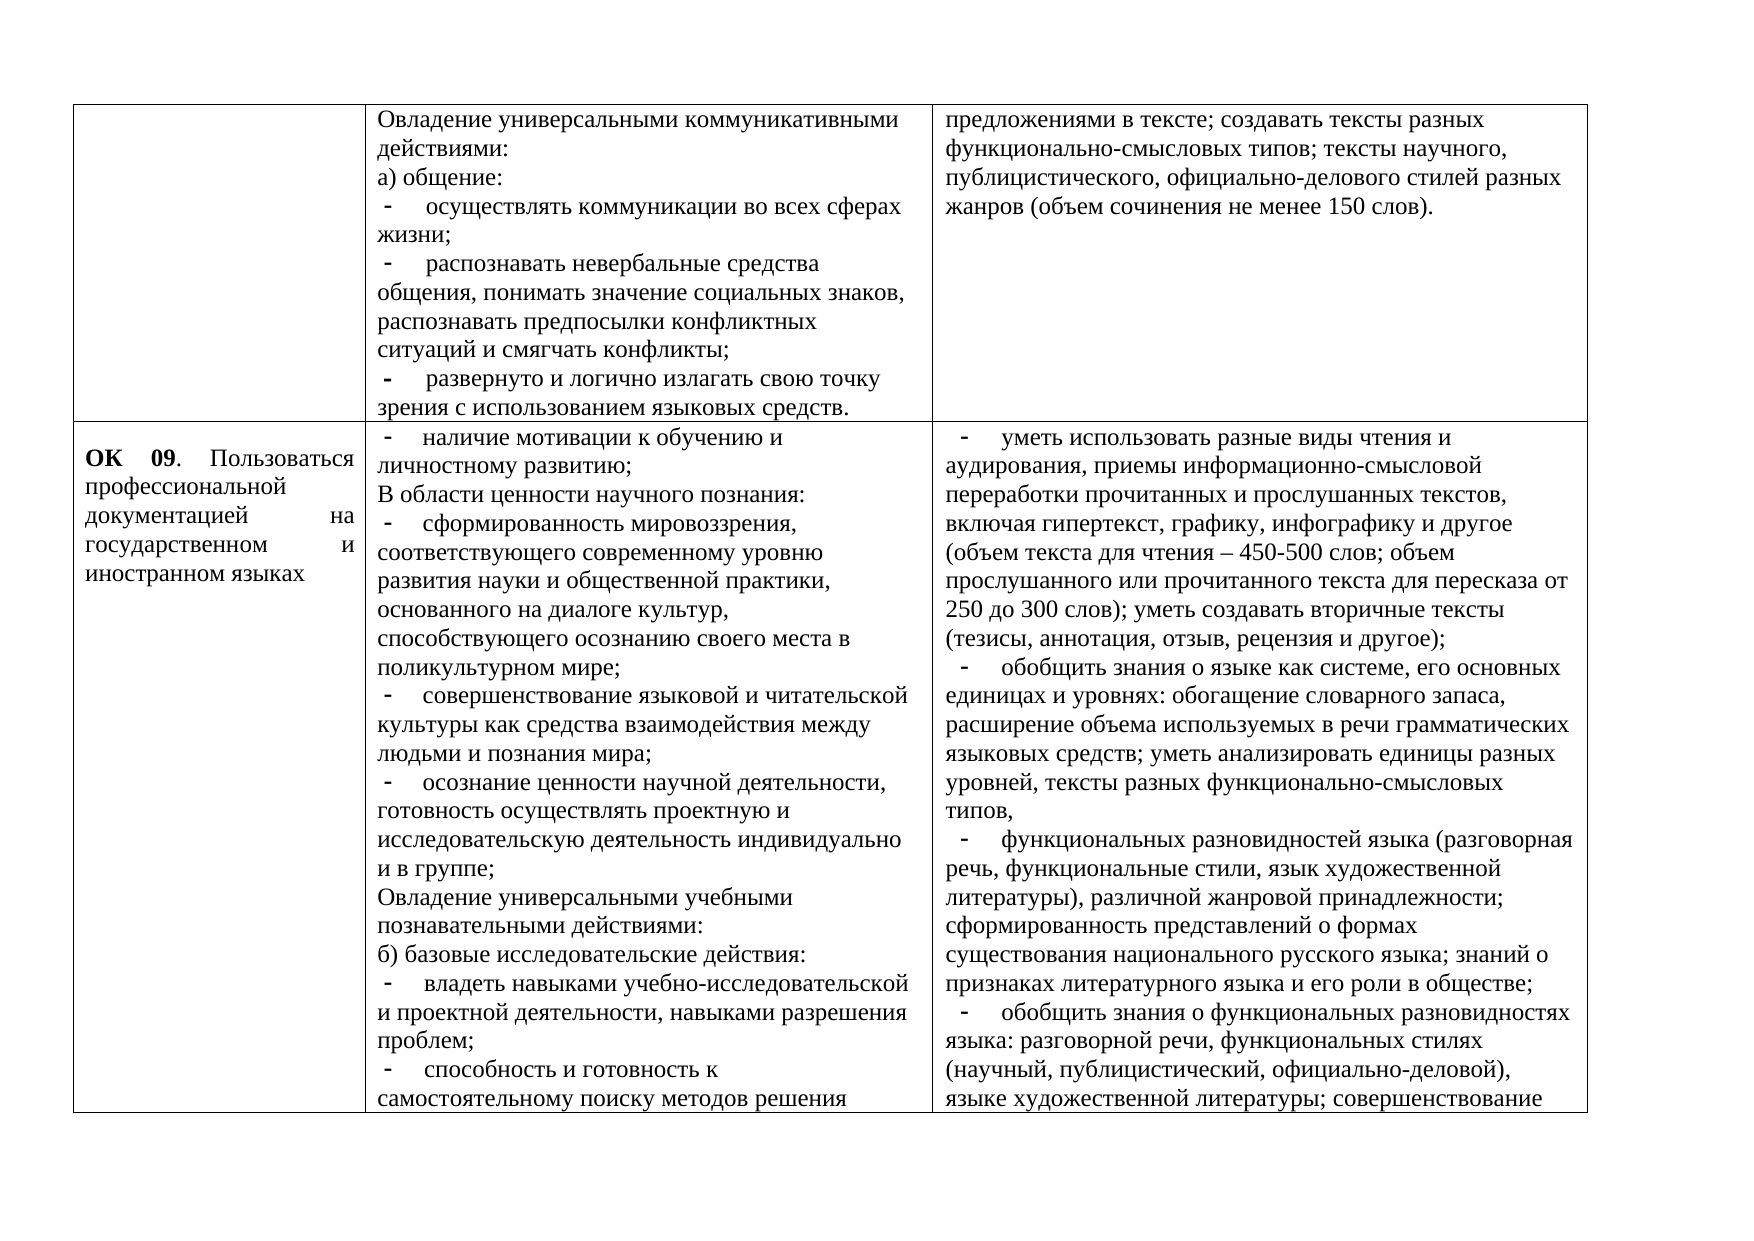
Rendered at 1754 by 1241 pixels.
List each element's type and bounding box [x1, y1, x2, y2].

table_cell [74, 105, 365, 421]
table_cell [366, 105, 932, 421]
table_cell [933, 105, 1587, 421]
table_cell [366, 422, 932, 1112]
table_cell [74, 422, 365, 1112]
table_cell [933, 422, 1587, 1112]
